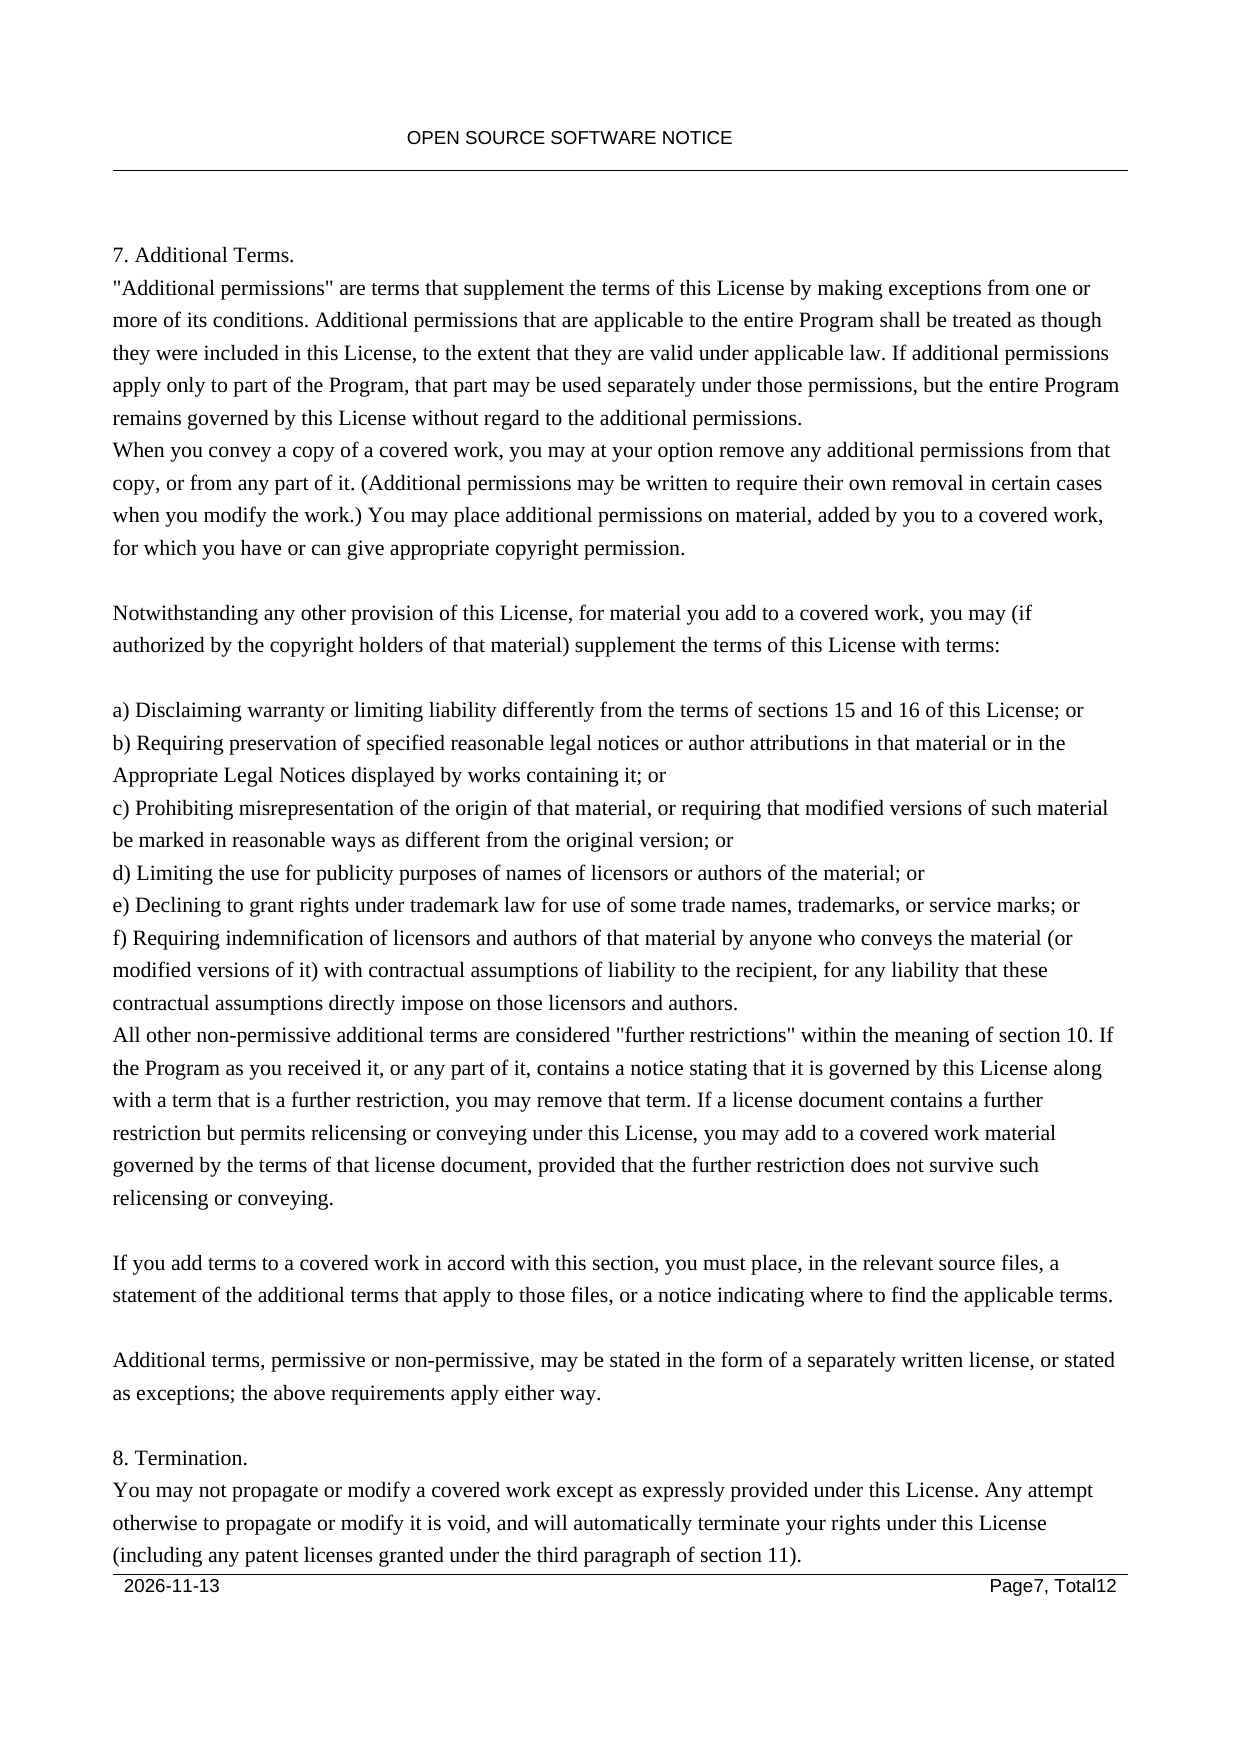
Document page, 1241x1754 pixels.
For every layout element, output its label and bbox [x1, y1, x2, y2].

text [112, 206, 1128, 1571]
